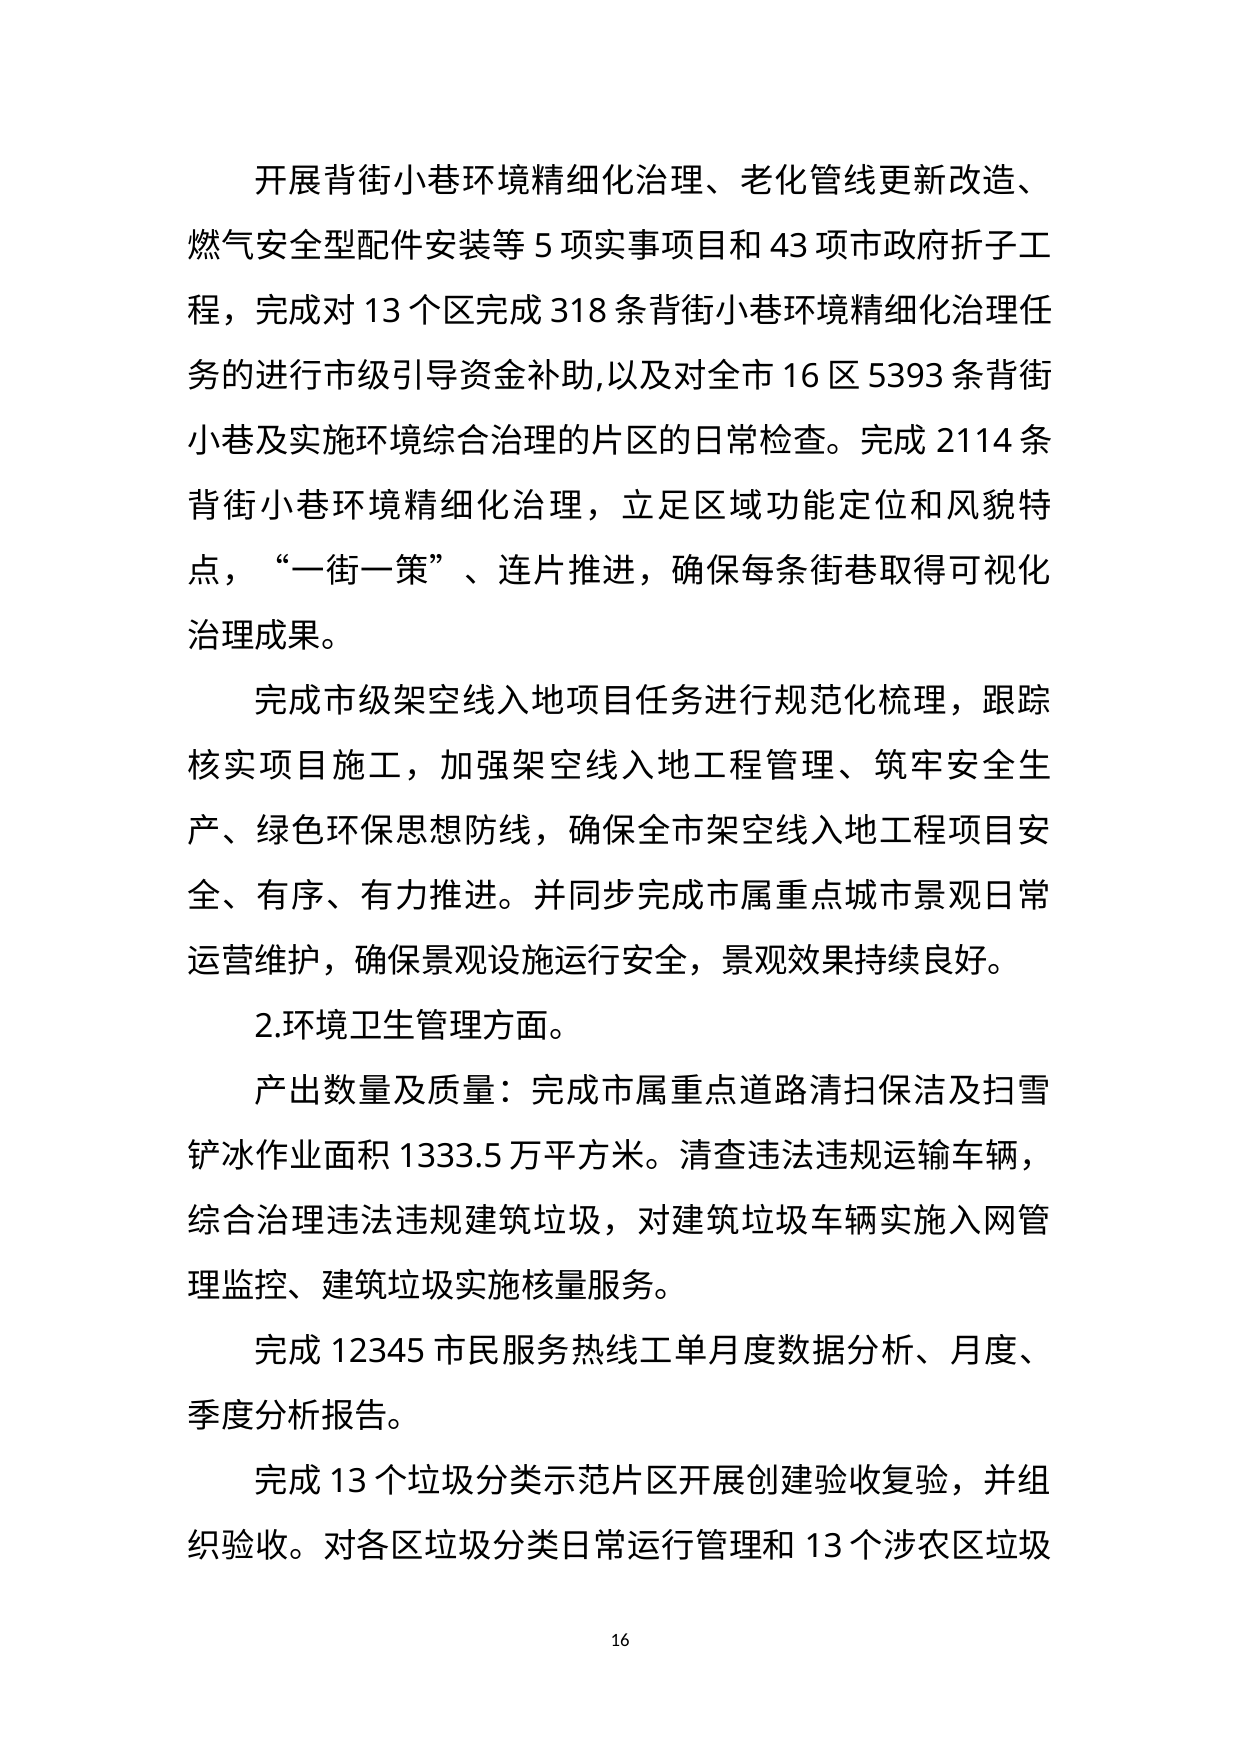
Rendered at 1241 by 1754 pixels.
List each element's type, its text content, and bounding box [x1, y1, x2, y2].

list 完成12345市民服务热线工单月度数据分析、月度、季度分析报告。 [187, 1316, 1052, 1446]
list 开展背街小巷环境精细化治理、老化管线更新改造、燃气安全型配件安装等5项实事项目和43项市政府折子工程，完成对13个区完成318条背街小巷环境精细化治理任务的进行市级引导资金补助,以及对全市16区5393条背街小巷及实施环境综合治理的片区的日常检查。完成2114条背街小巷环境精细化治理，立足区域功能定位和风貌特点，“一街一策”、连片推进，确保每条街巷取得可视化治理成果。 [187, 146, 1052, 666]
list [187, 1446, 1052, 1576]
list 完成市级架空线入地项目任务进行规范化梳理，跟踪核实项目施工，加强架空线入地工程管理、筑牢安全生产、绿色环保思想防线，确保全市架空线入地工程项目安全、有序、有力推进。并同步完成市属重点城市景观日常运营维护，确保景观设施运行安全，景观效果持续良好。 [187, 666, 1052, 991]
list 2.环境卫生管理方面。 [187, 991, 1052, 1056]
list 产出数量及质量：完成市属重点道路清扫保洁及扫雪铲冰作业面积1333.5万平方米。清查违法违规运输车辆，综合治理违法违规建筑垃圾，对建筑垃圾车辆实施入网管理监控、建筑垃圾实施核量服务。 [187, 1056, 1052, 1316]
